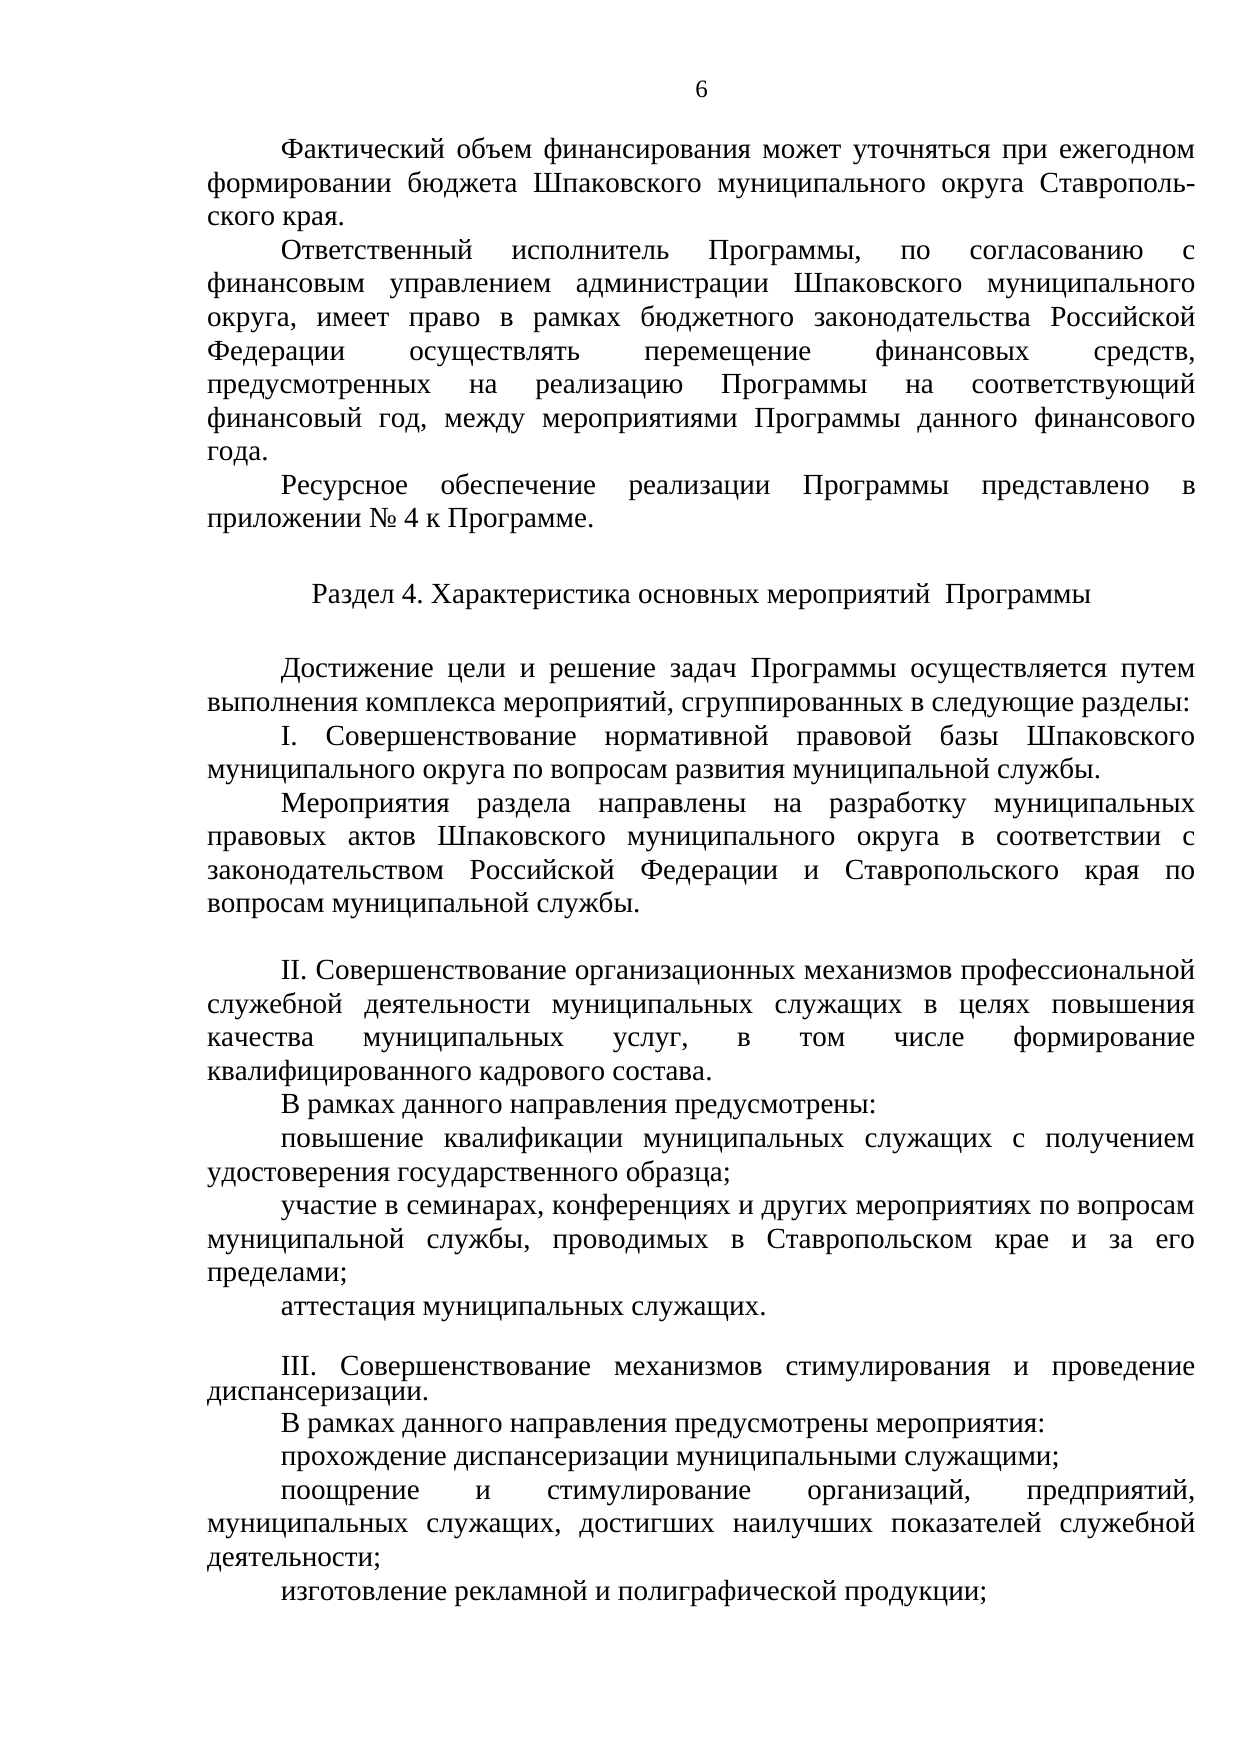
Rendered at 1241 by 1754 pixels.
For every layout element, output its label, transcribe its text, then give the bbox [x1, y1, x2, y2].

text Ресурсное обеспечение реализации Программы представлено в приложении № 4 к Программе. [207, 467, 1196, 534]
text аттестация муниципальных служащих. [207, 1288, 1196, 1321]
text Фактический объем финансирования может уточняться при ежегодном формировании бюджета Шпаковского муниципального округа Ставрополь-ского края. [207, 131, 1196, 232]
text I. Совершенствование нормативной правовой базы Шпаковского муниципального округа по вопросам развития муниципальной службы. [207, 718, 1196, 785]
text Мероприятия раздела направлены на разработку муниципальных правовых актов Шпаковского муниципального округа в соответствии с законодательством Российской Федерации и Ставропольского края по вопросам муниципальной службы. [207, 785, 1196, 919]
text прохождение диспансеризации муниципальными служащими; [207, 1438, 1196, 1472]
text Раздел 4. Характеристика основных мероприятий Программы [207, 584, 1196, 609]
text Достижение цели и решение задач Программы осуществляется путем выполнения комплекса мероприятий, сгруппированных в следующие разделы: [207, 651, 1196, 718]
text В рамках данного направления предусмотрены: [207, 1087, 1196, 1120]
text изготовление рекламной и полиграфической продукции; [207, 1573, 1196, 1606]
text III. Совершенствование механизмов стимулирования и проведение диспансеризации. [207, 1355, 1196, 1405]
text II. Совершенствование организационных механизмов профессиональной служебной деятельности муниципальных служащих в целях повышения качества муниципальных услуг, в том числе формирование квалифицированного кадрового состава. [207, 952, 1196, 1087]
text Ответственный исполнитель Программы, по согласованию с финансовым управлением администрации Шпаковского муниципального округа, имеет право в рамках бюджетного законодательства Российской Федерации осуществлять перемещение финансовых средств, предусмотренных на реализацию Программы на соответствующий финансовый год, между мероприятиями Программы данного финансового года. [207, 232, 1196, 467]
text поощрение и стимулирование организаций, предприятий, муниципальных служащих, достигших наилучших показателей служебной деятельности; [207, 1472, 1196, 1573]
text повышение квалификации муниципальных служащих с получением удостоверения государственного образца; [207, 1120, 1196, 1187]
text участие в семинарах, конференциях и других мероприятиях по вопросам муниципальной службы, проводимых в Ставропольском крае и за его пределами; [207, 1187, 1196, 1288]
title В рамках данного направления предусмотрены мероприятия: [207, 1405, 1196, 1438]
